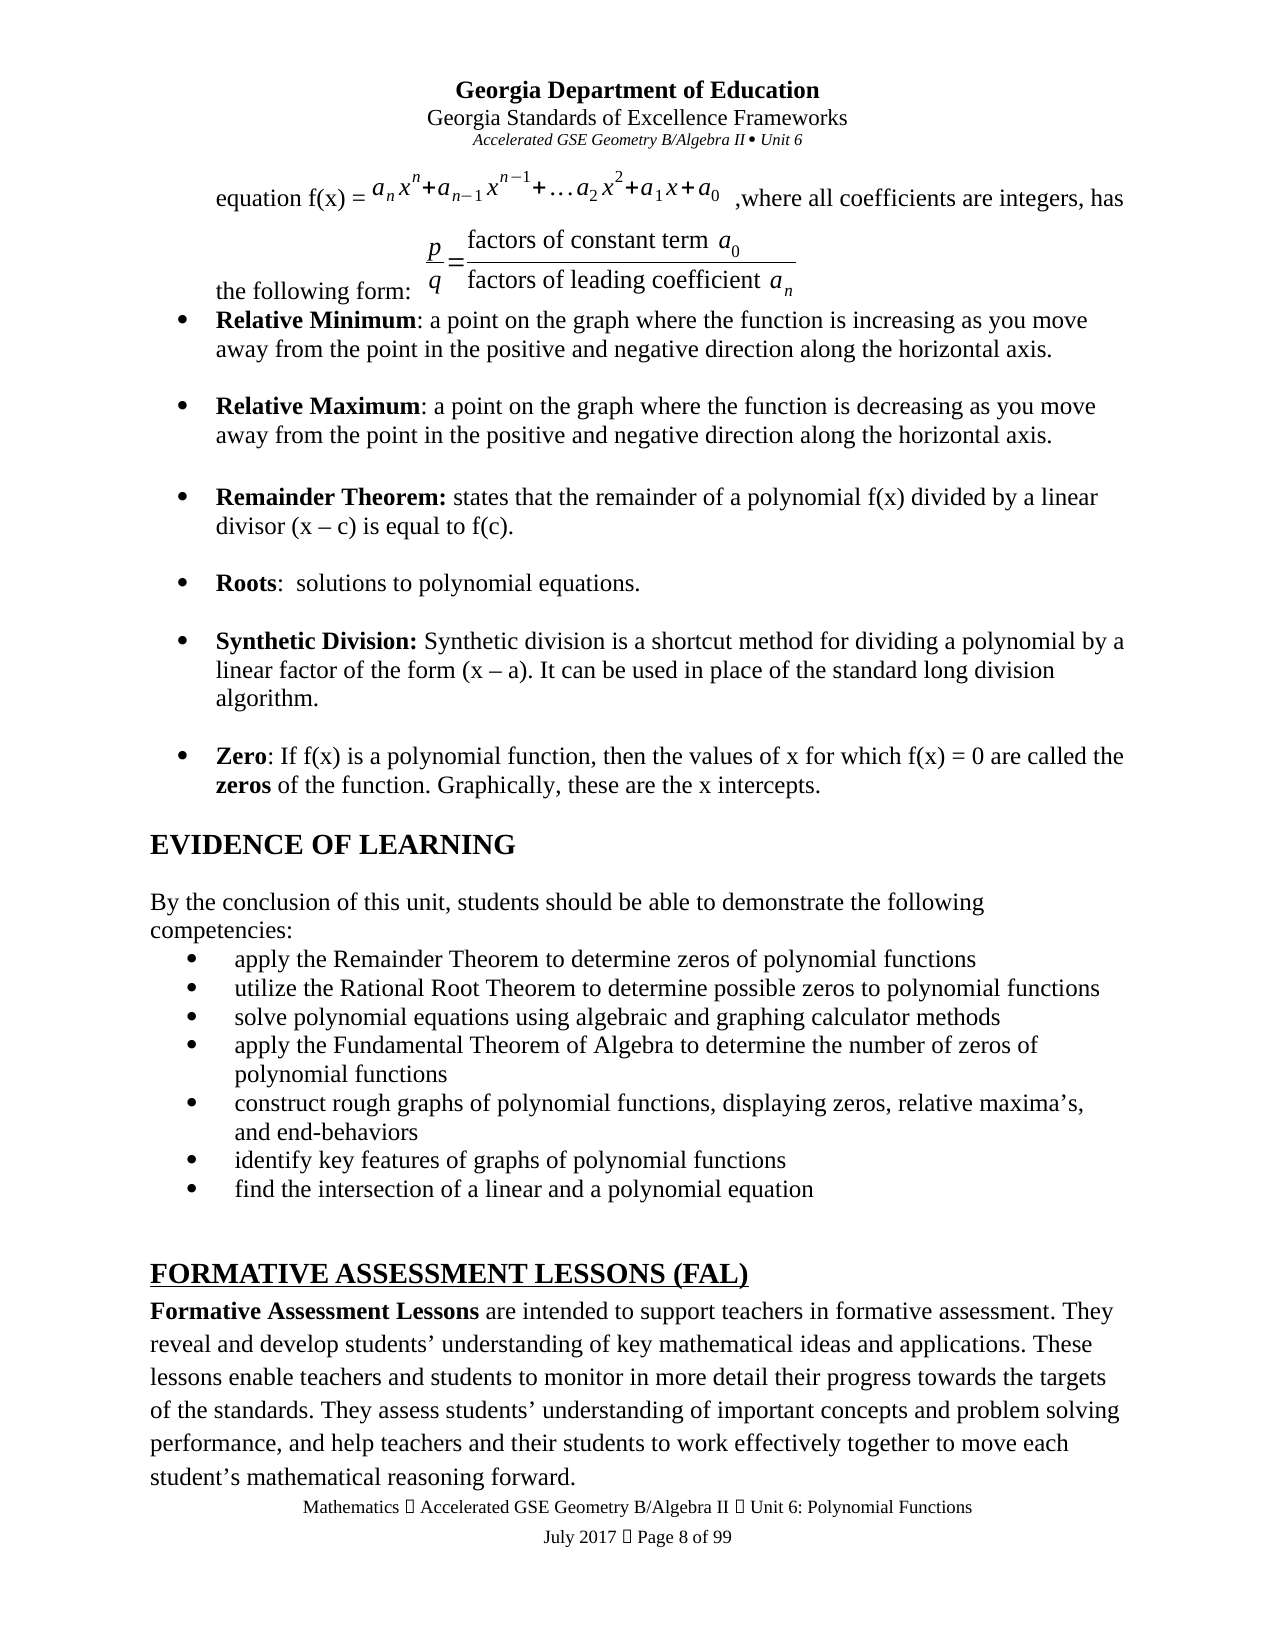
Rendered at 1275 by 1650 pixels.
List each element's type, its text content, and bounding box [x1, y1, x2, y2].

list Remainder Theorem: states that the remainder of a polynomial f(x) divided by a linear divisor (x – c) is equal to f(c). [178, 482, 1125, 540]
list apply the Remainder Theorem to determine zeros of polynomial functions [187, 944, 1125, 973]
list Zero: If f(x) is a polynomial function, then the values of x for which f(x) = 0 are called the zeros of the function. Graphically, these are the x intercepts. [178, 741, 1125, 798]
list Roots: solutions to polynomial equations. [178, 568, 1125, 597]
text EVIDENCE OF LEARNING [150, 827, 1125, 861]
subtitle FORMATIVE ASSESSMENT LESSONS (FAL) [150, 1257, 1125, 1290]
list utilize the Rational Root Theorem to determine possible zeros to polynomial functions [187, 973, 1125, 1002]
list apply the Fundamental Theorem of Algebra to determine the number of zeros of polynomial functions [187, 1030, 1125, 1088]
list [178, 168, 1125, 305]
list solve polynomial equations using algebraic and graphing calculator methods [187, 1002, 1125, 1030]
list Relative Maximum: a point on the graph where the function is decreasing as you move away from the point in the positive and negative direction along the horizontal axis. [178, 391, 1125, 449]
list construct rough graphs of polynomial functions, displaying zeros, relative maxima’s, and end-behaviors [187, 1088, 1125, 1145]
list identify key features of graphs of polynomial functions [187, 1145, 1125, 1174]
list Relative Minimum: a point on the graph where the function is increasing as you move away from the point in the positive and negative direction along the horizontal axis. [178, 305, 1125, 362]
list find the intersection of a linear and a polynomial equation [187, 1174, 1125, 1203]
text Formative Assessment Lessons are intended to support teachers in formative assessment. They reveal and develop students’ understanding of key mathematical ideas and applications. These lessons enable teachers and students to monitor in more detail their progress towards the targets of the standards. They assess students’ understanding of important concepts and problem solving performance, and help teachers and their students to work effectively together to move each student’s mathematical reasoning forward. [150, 1296, 1125, 1490]
list Synthetic Division: Synthetic division is a shortcut method for dividing a polynomial by a linear factor of the form (x – a). It can be used in place of the standard long division algorithm. [178, 626, 1125, 712]
text By the conclusion of this unit, students should be able to demonstrate the following competencies: [150, 887, 1125, 944]
